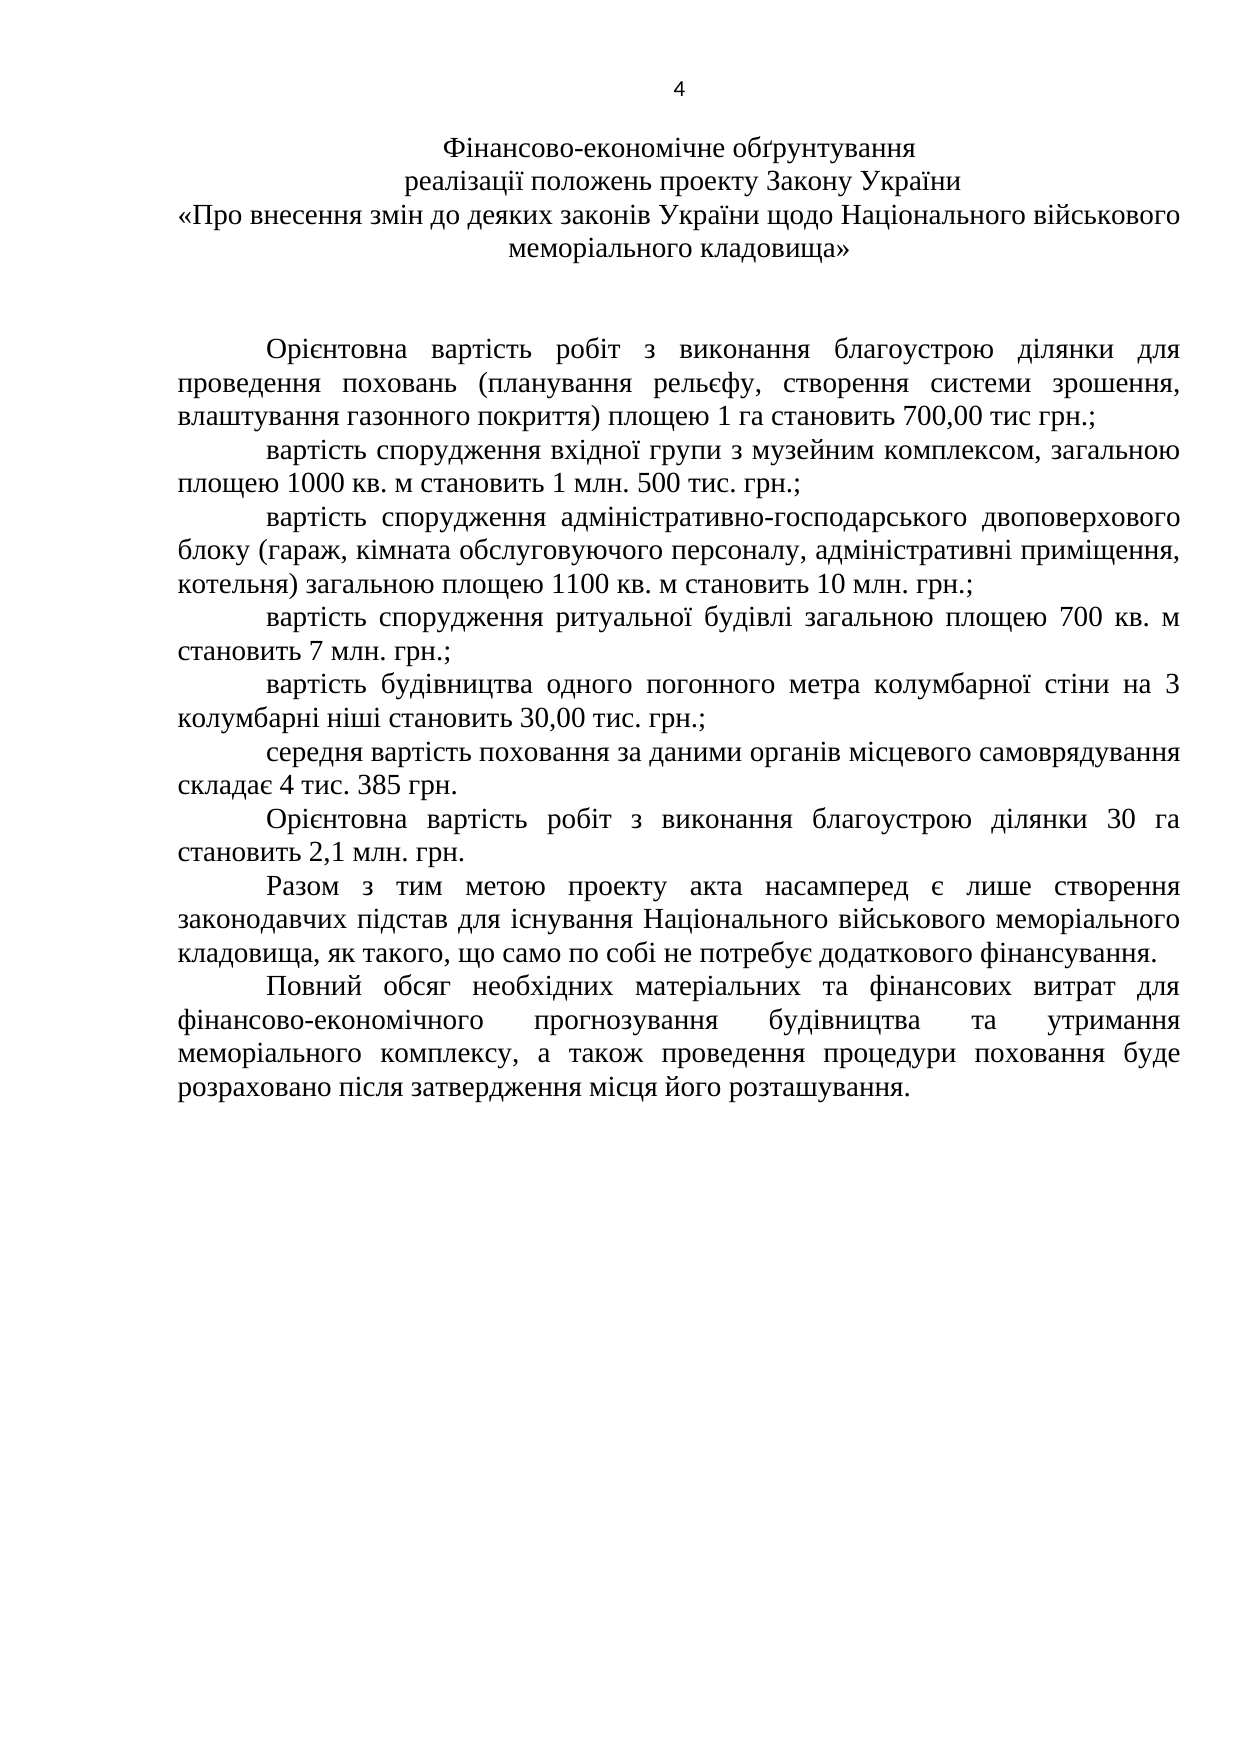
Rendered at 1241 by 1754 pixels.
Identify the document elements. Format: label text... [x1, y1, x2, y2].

list середня вартість поховання за даними органів місцевого самоврядування складає 4 тис. 385 грн. [177, 734, 1181, 801]
text «Про внесення змін до деяких законів України щодо Національного військового меморіального кладовища» [177, 197, 1181, 264]
list Разом з тим метою проекту акта насамперед є лише створення законодавчих підстав для існування Національного військового меморіального кладовища, як такого, що само по собі не потребує додаткового фінансування. [177, 868, 1181, 968]
text реалізації положень проекту Закону України [177, 163, 1181, 197]
list вартість спорудження вхідної групи з музейним комплексом, загальною площею 1000 кв. м становить 1 млн. 500 тис. грн.; [177, 432, 1181, 499]
text Фінансово-економічне обґрунтування [177, 130, 1181, 163]
list вартість будівництва одного погонного метра колумбарної стіни на 3 колумбарні ніші становить 30,00 тис. грн.; [177, 667, 1181, 734]
list вартість спорудження ритуальної будівлі загальною площею 700 кв. м становить 7 млн. грн.; [177, 599, 1181, 667]
list Орієнтовна вартість робіт з виконання благоустрою ділянки для проведення поховань (планування рельєфу, створення системи зрошення, влаштування газонного покриття) площею 1 га становить 700,00 тис грн.; [177, 331, 1181, 432]
list вартість спорудження адміністративно-господарського двоповерхового блоку (гараж, кімната обслуговуючого персоналу, адміністративні приміщення, котельня) загальною площею 1100 кв. м становить 10 млн. грн.; [177, 499, 1181, 599]
list Повний обсяг необхідних матеріальних та фінансових витрат для фінансово-економічного прогнозування будівництва та утримання меморіального комплексу, а також проведення процедури поховання буде розраховано після затвердження місця його розташування. [177, 968, 1181, 1103]
list Орієнтовна вартість робіт з виконання благоустрою ділянки 30 га становить 2,1 млн. грн. [177, 801, 1181, 868]
